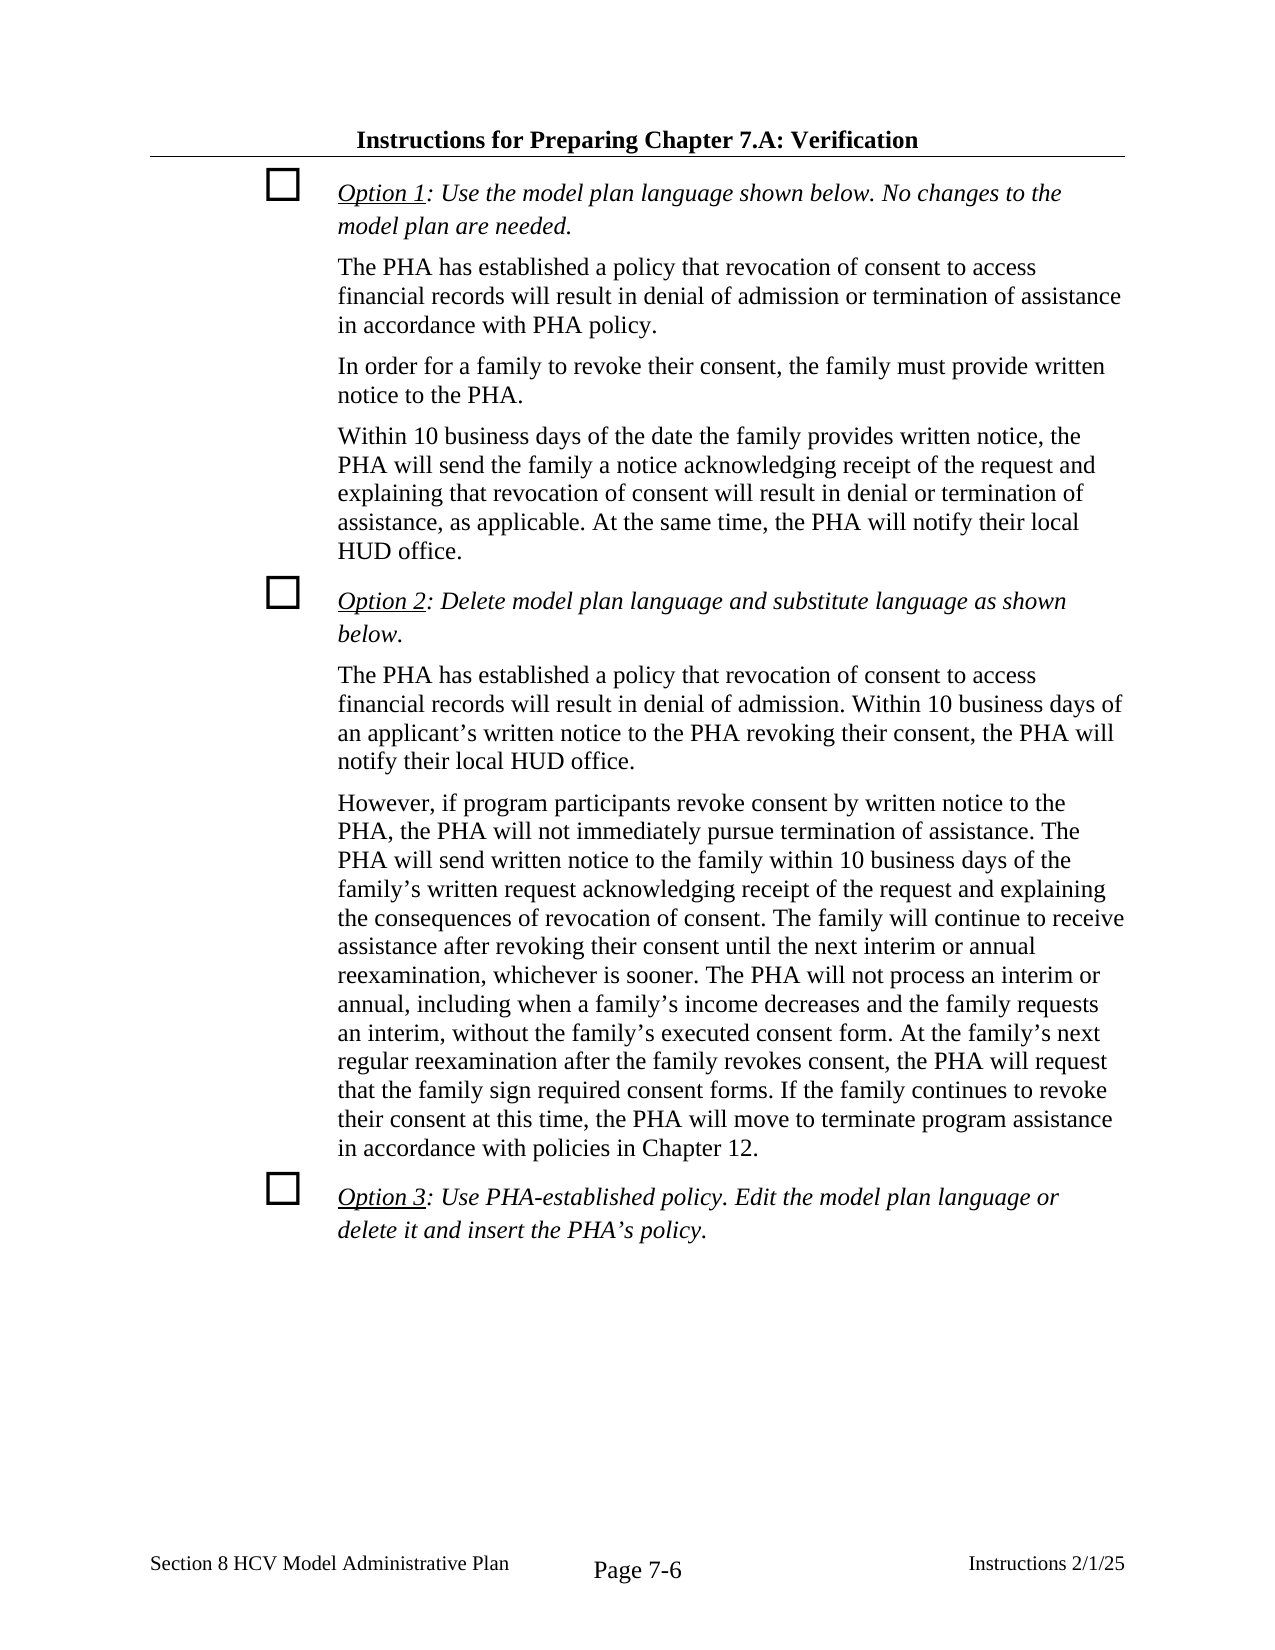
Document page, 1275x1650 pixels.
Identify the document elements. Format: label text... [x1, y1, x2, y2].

text Within 10 business days of the date the family provides written notice, the PHA will send the family a notice acknowledging receipt of the request and explaining that revocation of consent will result in denial or termination of assistance, as applicable. At the same time, the PHA will notify their local HUD office. [337, 421, 1125, 565]
text Option 3: Use PHA-established policy. Edit the model plan language or delete it and insert the PHA’s policy. [262, 1174, 1125, 1244]
text In order for a family to revoke their consent, the family must provide written notice to the PHA. [337, 351, 1125, 408]
text However, if program participants revoke consent by written notice to the PHA, the PHA will not immediately pursue termination of assistance. The PHA will send written notice to the family within 10 business days of the family’s written request acknowledging receipt of the request and explaining the consequences of revocation of consent. The family will continue to receive assistance after revoking their consent until the next interim or annual reexamination, whichever is sooner. The PHA will not process an interim or annual, including when a family’s income decreases and the family requests an interim, without the family’s executed consent form. At the family’s next regular reexamination after the family revokes consent, the PHA will request that the family sign required consent forms. If the family continues to revoke their consent at this time, the PHA will move to terminate program assistance in accordance with policies in Chapter 12. [337, 788, 1125, 1161]
text The PHA has established a policy that revocation of consent to access financial records will result in denial of admission or termination of assistance in accordance with PHA policy. [337, 252, 1125, 338]
text Option 1: Use the model plan language shown below. No changes to the model plan are needed. [262, 169, 1125, 240]
text The PHA has established a policy that revocation of consent to access financial records will result in denial of admission. Within 10 business days of an applicant’s written notice to the PHA revoking their consent, the PHA will notify their local HUD office. [337, 660, 1125, 775]
text Option 2: Delete model plan language and substitute language as shown below. [262, 577, 1125, 648]
